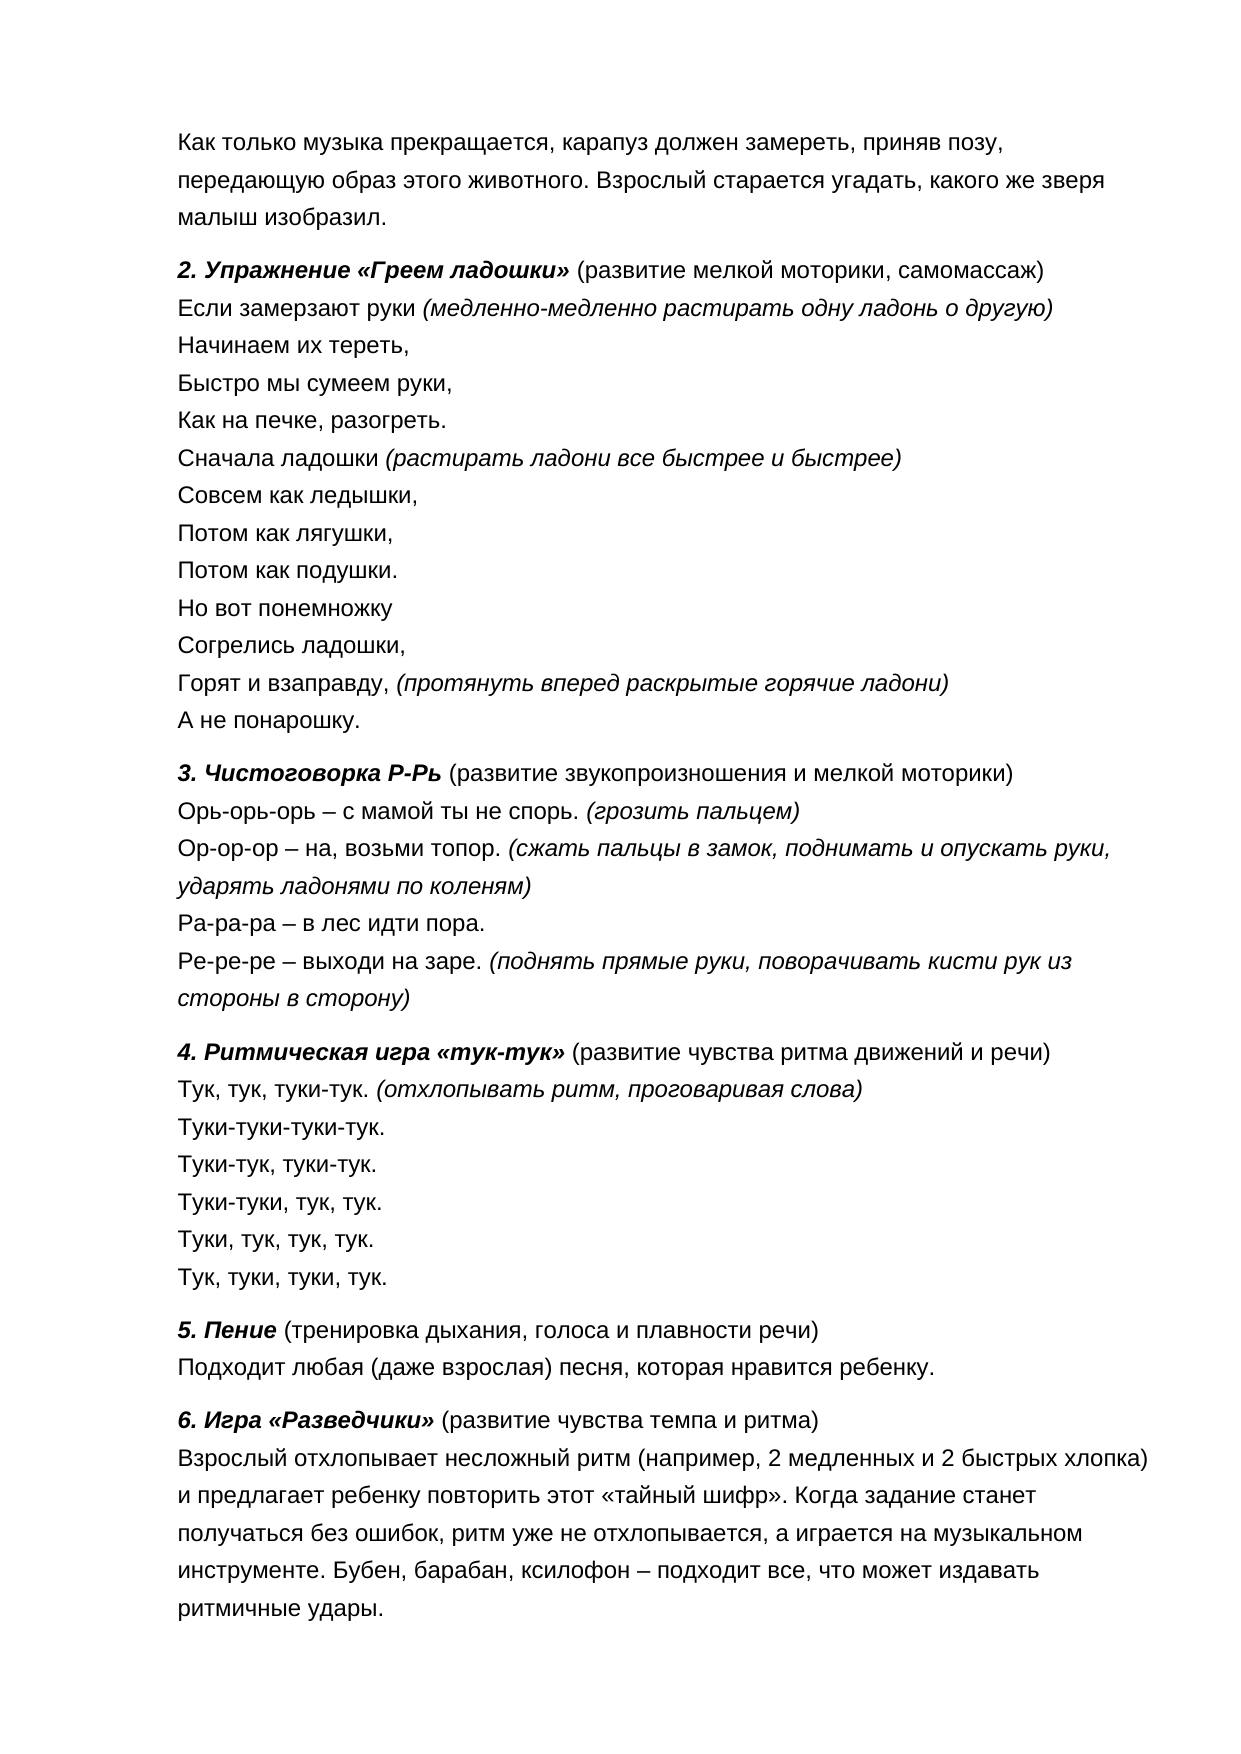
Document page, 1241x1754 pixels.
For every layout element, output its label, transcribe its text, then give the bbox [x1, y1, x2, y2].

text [177, 118, 1152, 231]
text 4. Ритмическая игра «тук-тук» (развитие чувства ритма движений и речи) Тук, тук, туки-тук. (отхлопывать ритм, проговаривая слова) Туки-туки-туки-тук. Туки-тук, туки-тук. Туки-туки, тук, тук. Туки, тук, тук, тук. Тук, туки, туки, тук. [177, 1027, 1152, 1290]
text 2. Упражнение «Греем ладошки» (развитие мелкой моторики, самомассаж) Если замерзают руки (медленно-медленно растирать одну ладонь о другую) Начинаем их тереть, Быстро мы сумеем руки, Как на печке, разогреть. Сначала ладошки (растирать ладони все быстрее и быстрее) Совсем как ледышки, Потом как лягушки, Потом как подушки. Но вот понемножку Согрелись ладошки, Горят и взаправду, (протянуть вперед раскрытые горячие ладони) А не понарошку. [177, 246, 1152, 734]
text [177, 1396, 1152, 1621]
text 5. Пение (тренировка дыхания, голоса и плавности речи) Подходит любая (даже взрослая) песня, которая нравится ребенку. [177, 1306, 1152, 1381]
text 3. Чистоговорка Р-Рь (развитие звукопроизношения и мелкой моторики) Орь-орь-орь – с мамой ты не спорь. (грозить пальцем) Ор-ор-ор – на, возьми топор. (сжать пальцы в замок, поднимать и опускать руки, ударять ладонями по коленям) Ра-ра-ра – в лес идти пора. Ре-ре-ре – выходи на заре. (поднять прямые руки, поворачивать кисти рук из стороны в сторону) [177, 749, 1152, 1012]
